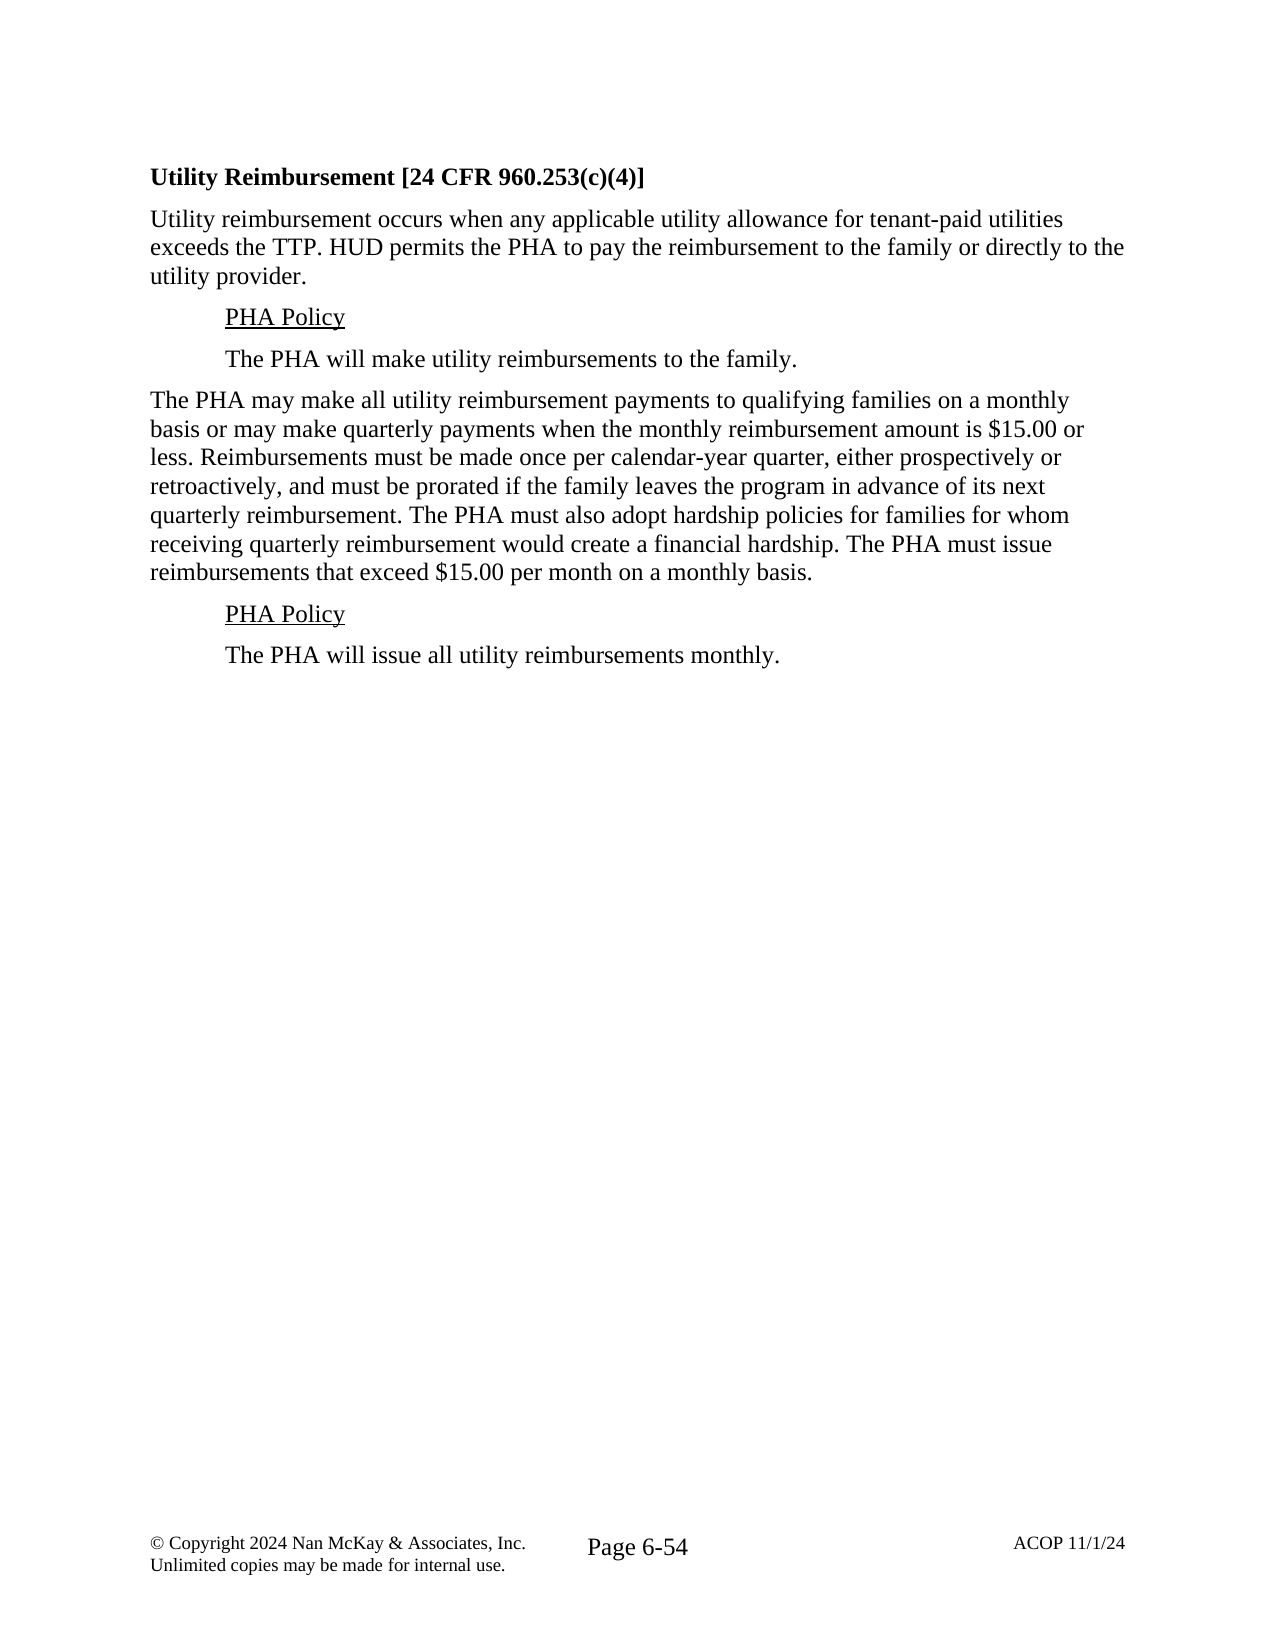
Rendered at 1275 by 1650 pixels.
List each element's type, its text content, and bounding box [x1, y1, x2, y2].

text PHA Policy [225, 599, 1125, 627]
text Utility reimbursement occurs when any applicable utility allowance for tenant-paid utilities exceeds the TTP. HUD permits the PHA to pay the reimbursement to the family or directly to the utility provider. [150, 204, 1125, 290]
text The PHA may make all utility reimbursement payments to qualifying families on a monthly basis or may make quarterly payments when the monthly reimbursement amount is $15.00 or less. Reimbursements must be made once per calendar-year quarter, either prospectively or retroactively, and must be prorated if the family leaves the program in advance of its next quarterly reimbursement. The PHA must also adopt hardship policies for families for whom receiving quarterly reimbursement would create a financial hardship. The PHA must issue reimbursements that exceed $15.00 per month on a monthly basis. [150, 385, 1125, 586]
text The PHA will issue all utility reimbursements monthly. [225, 640, 1125, 669]
text PHA Policy [225, 302, 1125, 331]
text The PHA will make utility reimbursements to the family. [225, 344, 1125, 372]
text Utility Reimbursement [24 CFR 960.253(c)(4)] [150, 162, 1125, 191]
